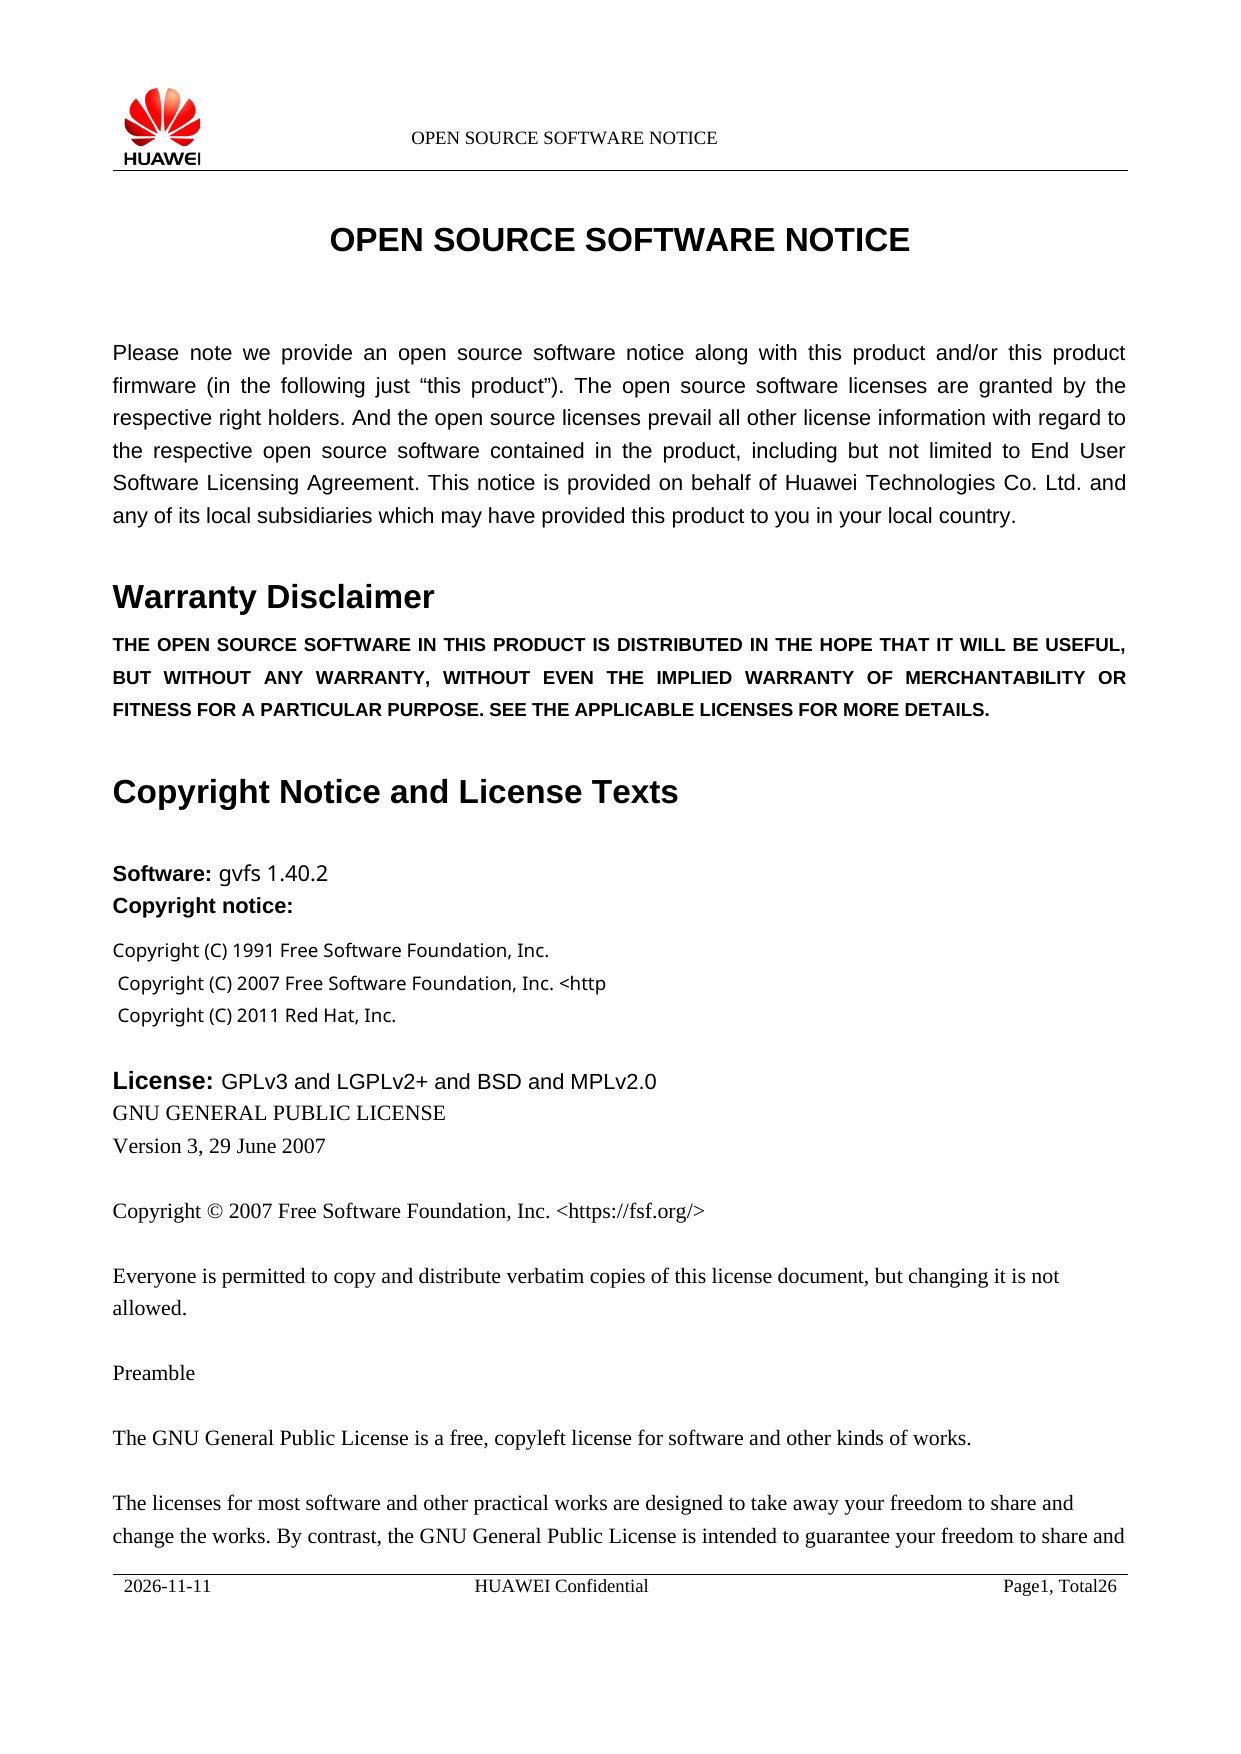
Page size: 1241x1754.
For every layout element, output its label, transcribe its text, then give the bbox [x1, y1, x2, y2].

text Warranty Disclaimer [112, 564, 1128, 629]
title Software: gvfs 1.40.2 [112, 856, 1128, 889]
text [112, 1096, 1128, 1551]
text Copyright Notice and License Texts [112, 759, 1128, 824]
text The open source software in this product is distributed in the hope that it will be useful, but WITHOUT ANY WARRANTY, without even the implied warranty of MERCHANTABILITY or FITNESS FOR A PARTICULAR PURPOSE. See the applicable licenses for more details. [112, 629, 1128, 726]
text License: GPLv3 and LGPLv2+ and BSD and MPLv2.0 [112, 1064, 1128, 1096]
text Copyright notice: [112, 889, 1128, 921]
text OPEN SOURCE SOFTWARE NOTICE [112, 206, 1128, 271]
text Copyright (C) 1991 Free Software Foundation, Inc. [112, 934, 1128, 966]
text Copyright (C) 2007 Free Software Foundation, Inc. <http [112, 966, 1128, 999]
picture [124, 88, 201, 165]
text Please note we provide an open source software notice along with this product and/or this product firmware (in the following just “this product”). The open source software licenses are granted by the respective right holders. And the open source licenses prevail all other license information with regard to the respective open source software contained in the product, including but not limited to End User Software Licensing Agreement. This notice is provided on behalf of Huawei Technologies Co. Ltd. and any of its local subsidiaries which may have provided this product to you in your local country. [112, 336, 1128, 531]
text Copyright (C) 2011 Red Hat, Inc. [112, 999, 1128, 1031]
